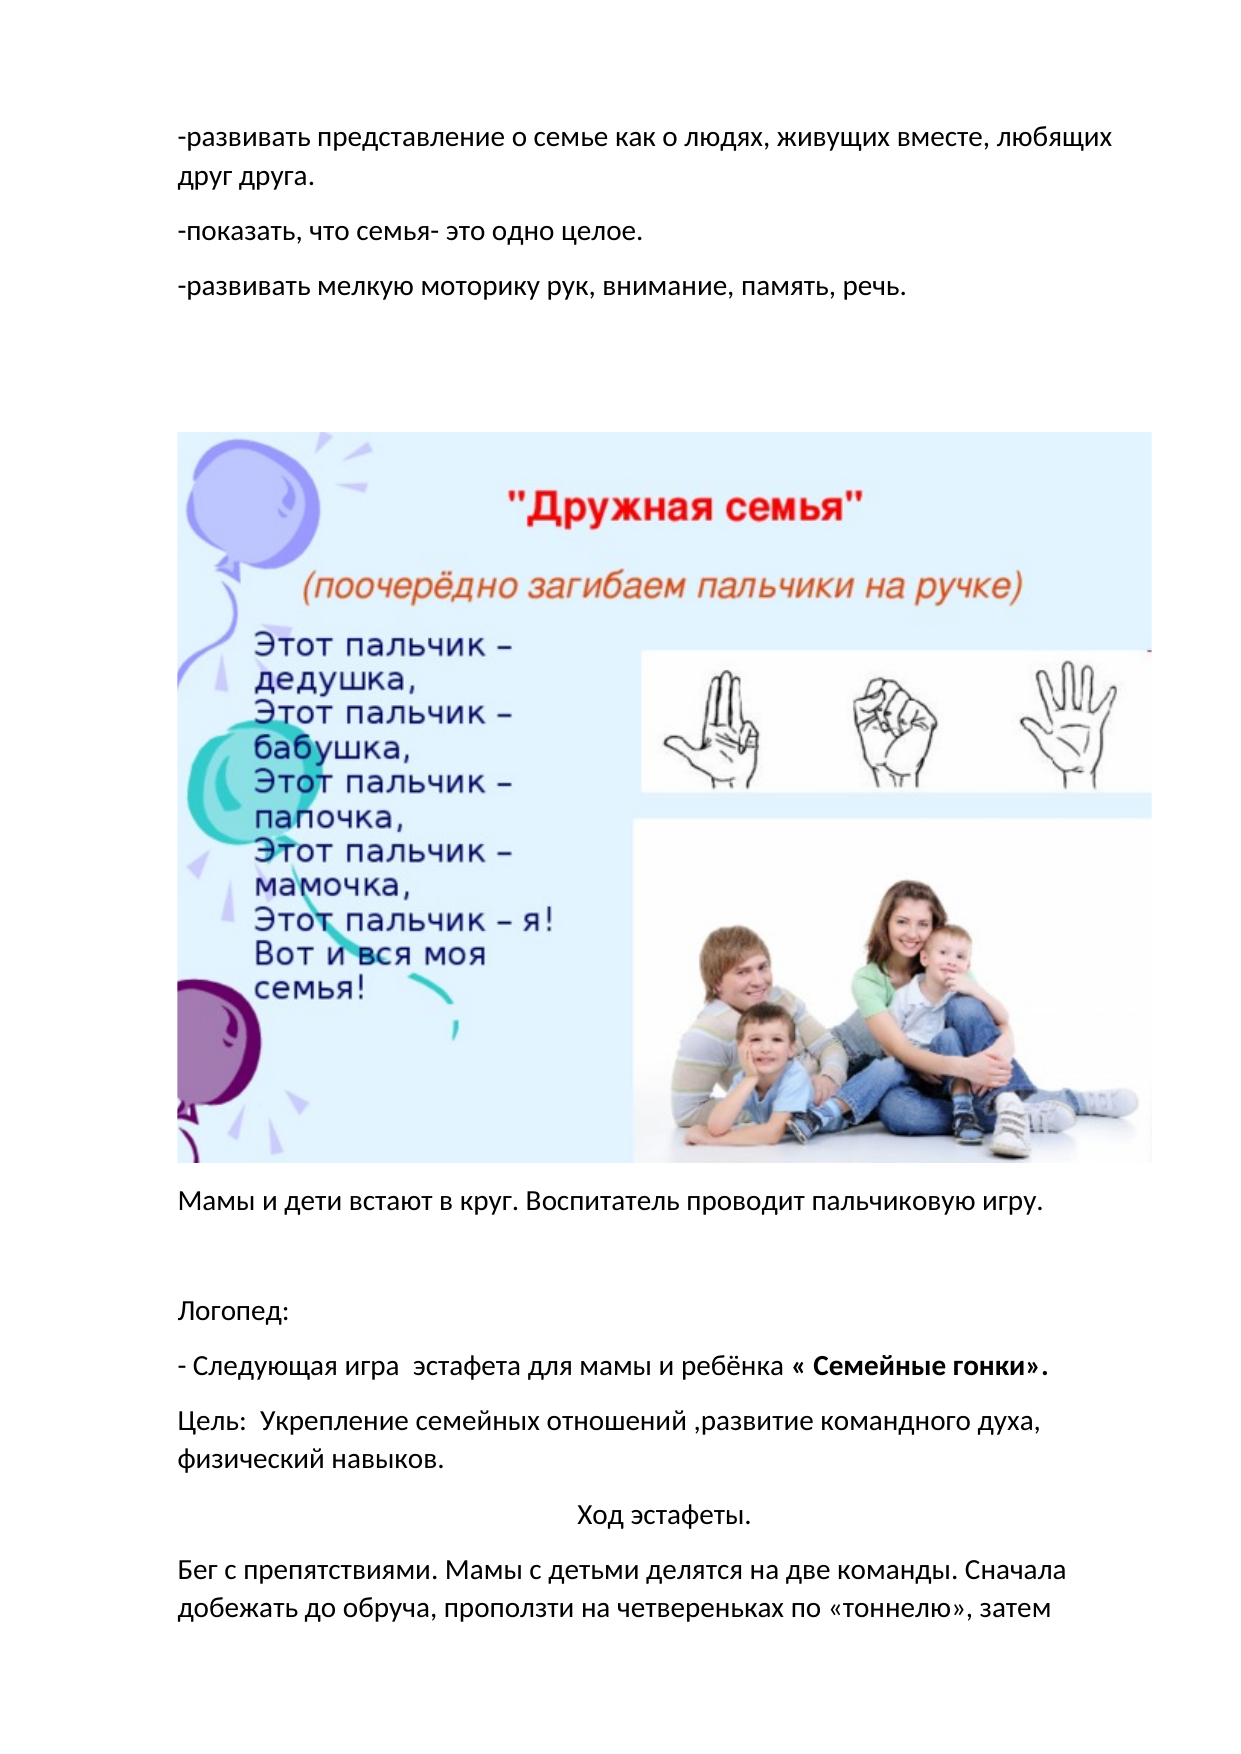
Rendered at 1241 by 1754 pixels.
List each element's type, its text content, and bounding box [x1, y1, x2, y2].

text Мамы и дети встают в круг. Воспитатель проводит пальчиковую игру. [177, 1182, 1152, 1217]
text -показать, что семья- это одно целое. [177, 212, 1152, 247]
text Цель: Укрепление семейных отношений ,развитие командного духа, физический навыков. [177, 1402, 1152, 1476]
text -развивать мелкую моторику рук, внимание, память, речь. [177, 267, 1152, 302]
text -развивать представление о семье как о людях, живущих вместе, любящих друг друга. [177, 118, 1152, 192]
picture [177, 432, 1152, 1163]
text Логопед: [177, 1292, 1152, 1328]
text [177, 1551, 1152, 1625]
text Ход эстафеты. [177, 1496, 1152, 1531]
text - Следующая игра эстафета для мамы и ребёнка « Семейные гонки». [177, 1347, 1152, 1383]
